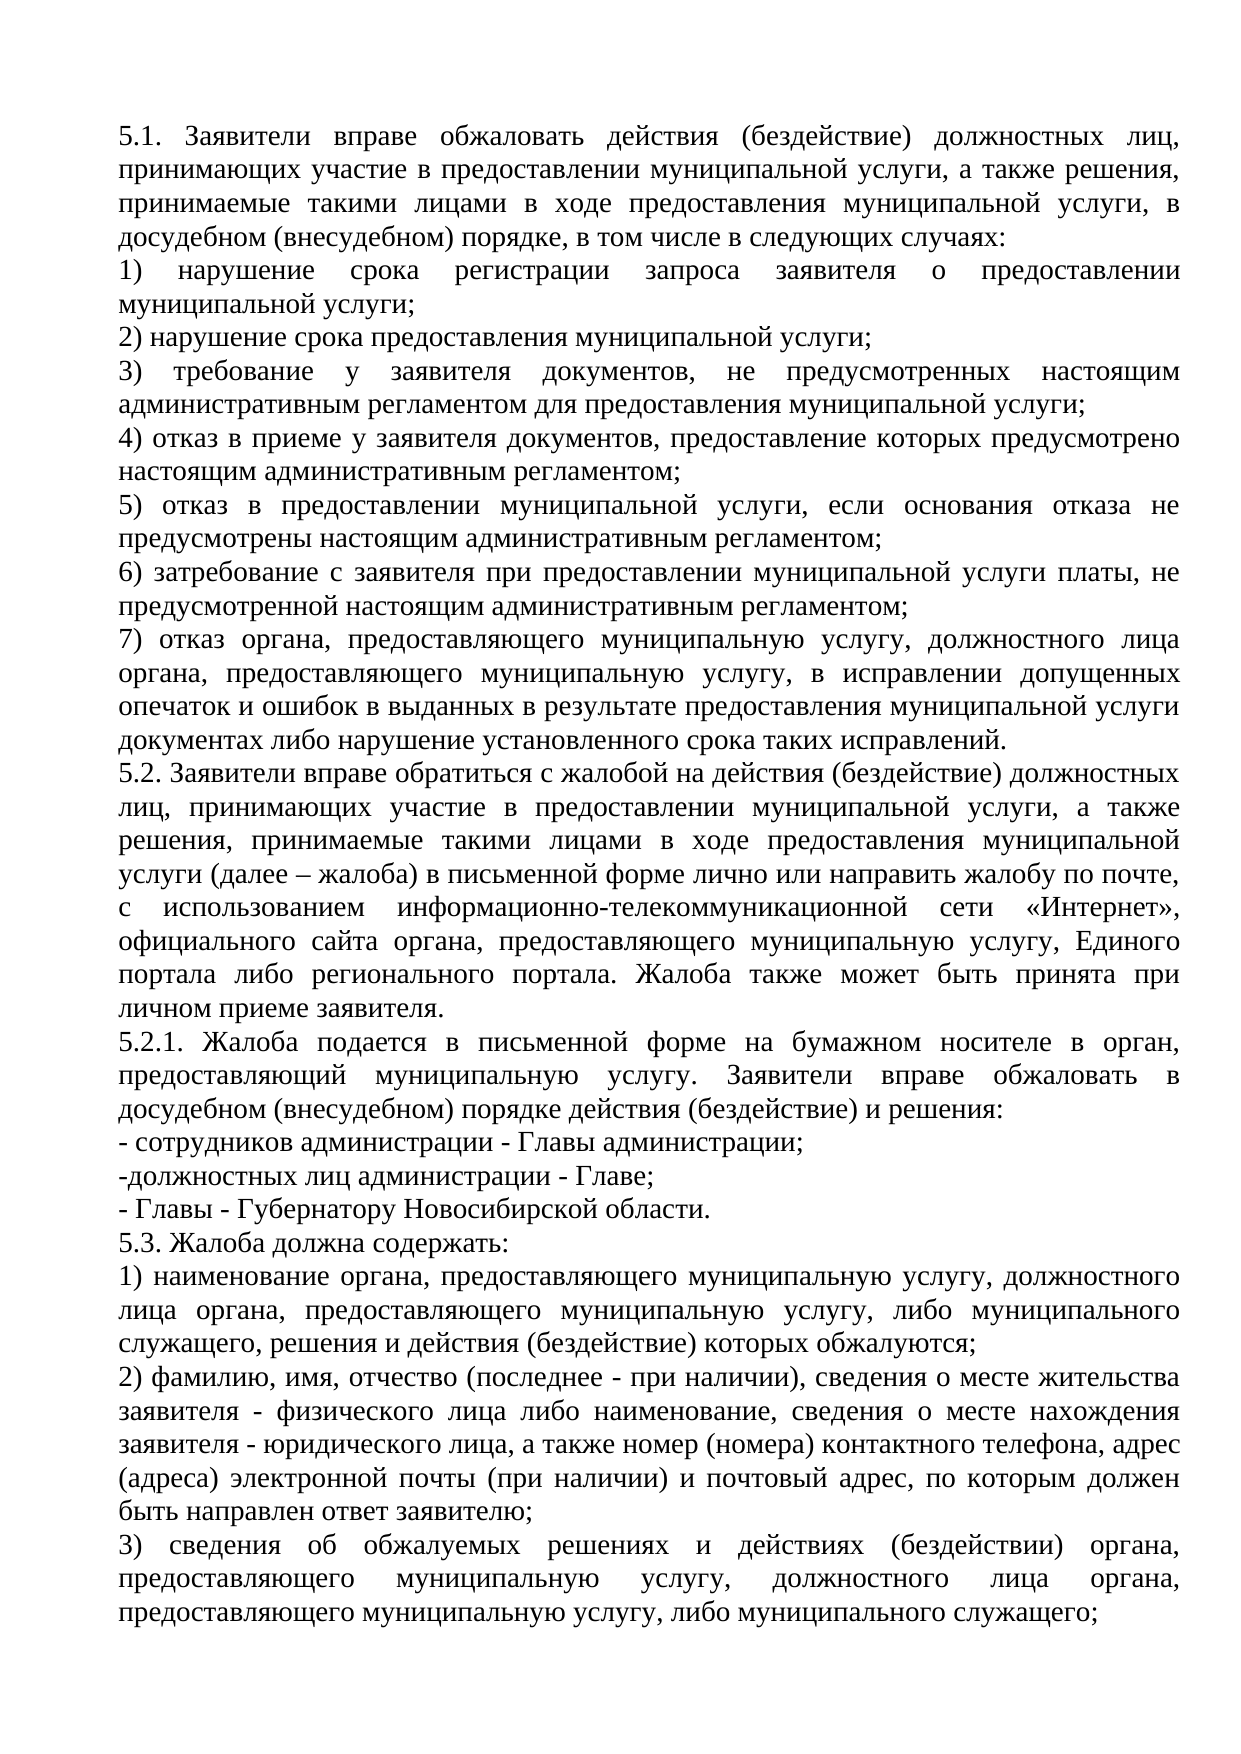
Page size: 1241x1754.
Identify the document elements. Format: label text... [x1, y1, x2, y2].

text 5.2. Заявители вправе обратиться с жалобой на действия (бездействие) должностных лиц, принимающих участие в предоставлении муниципальной услуги, а также решения, принимаемые такими лицами в ходе предоставления муниципальной услуги (далее – жалоба) в письменной форме лично или направить жалобу по почте, с использованием информационно-телекоммуникационной сети «Интернет», официального сайта органа, предоставляющего муниципальную услугу, Единого портала либо регионального портала. Жалоба также может быть принята при личном приеме заявителя. [118, 755, 1181, 1024]
text 5.1. Заявители вправе обжаловать действия (бездействие) должностных лиц, принимающих участие в предоставлении муниципальной услуги, а также решения, принимаемые такими лицами в ходе предоставления муниципальной услуги, в досудебном (внесудебном) порядке, в том числе в следующих случаях: [118, 118, 1181, 252]
text 5.3. Жалоба должна содержать: [118, 1225, 1181, 1258]
text -должностных лиц администрации - Главе; [118, 1158, 1181, 1191]
text 5) отказ в предоставлении муниципальной услуги, если основания отказа не предусмотрены настоящим административным регламентом; [118, 487, 1181, 554]
text 2) фамилию, имя, отчество (последнее - при наличии), сведения о месте жительства заявителя - физического лица либо наименование, сведения о месте нахождения заявителя - юридического лица, а также номер (номера) контактного телефона, адрес (адреса) электронной почты (при наличии) и почтовый адрес, по которым должен быть направлен ответ заявителю; [118, 1359, 1181, 1527]
text 3) требование у заявителя документов, не предусмотренных настоящим административным регламентом для предоставления муниципальной услуги; [118, 353, 1181, 420]
text 6) затребование с заявителя при предоставлении муниципальной услуги платы, не предусмотренной настоящим административным регламентом; [118, 554, 1181, 621]
text 2) нарушение срока предоставления муниципальной услуги; [118, 319, 1181, 353]
text 4) отказ в приеме у заявителя документов, предоставление которых предусмотрено настоящим административным регламентом; [118, 420, 1181, 487]
text - Главы - Губернатору Новосибирской области. [118, 1191, 1181, 1225]
text 3) сведения об обжалуемых решениях и действиях (бездействии) органа, предоставляющего муниципальную услугу, должностного лица органа, предоставляющего муниципальную услугу, либо муниципального служащего; [118, 1527, 1181, 1627]
text 7) отказ органа, предоставляющего муниципальную услугу, должностного лица органа, предоставляющего муниципальную услугу, в исправлении допущенных опечаток и ошибок в выданных в результате предоставления муниципальной услуги документах либо нарушение установленного срока таких исправлений. [118, 621, 1181, 755]
text 5.2.1. Жалоба подается в письменной форме на бумажном носителе в орган, предоставляющий муниципальную услугу. Заявители вправе обжаловать в досудебном (внесудебном) порядке действия (бездействие) и решения: [118, 1024, 1181, 1124]
text 1) нарушение срока регистрации запроса заявителя о предоставлении муниципальной услуги; [118, 252, 1181, 319]
text 1) наименование органа, предоставляющего муниципальную услугу, должностного лица органа, предоставляющего муниципальную услугу, либо муниципального служащего, решения и действия (бездействие) которых обжалуются; [118, 1258, 1181, 1359]
text - сотрудников администрации - Главы администрации; [118, 1124, 1181, 1158]
